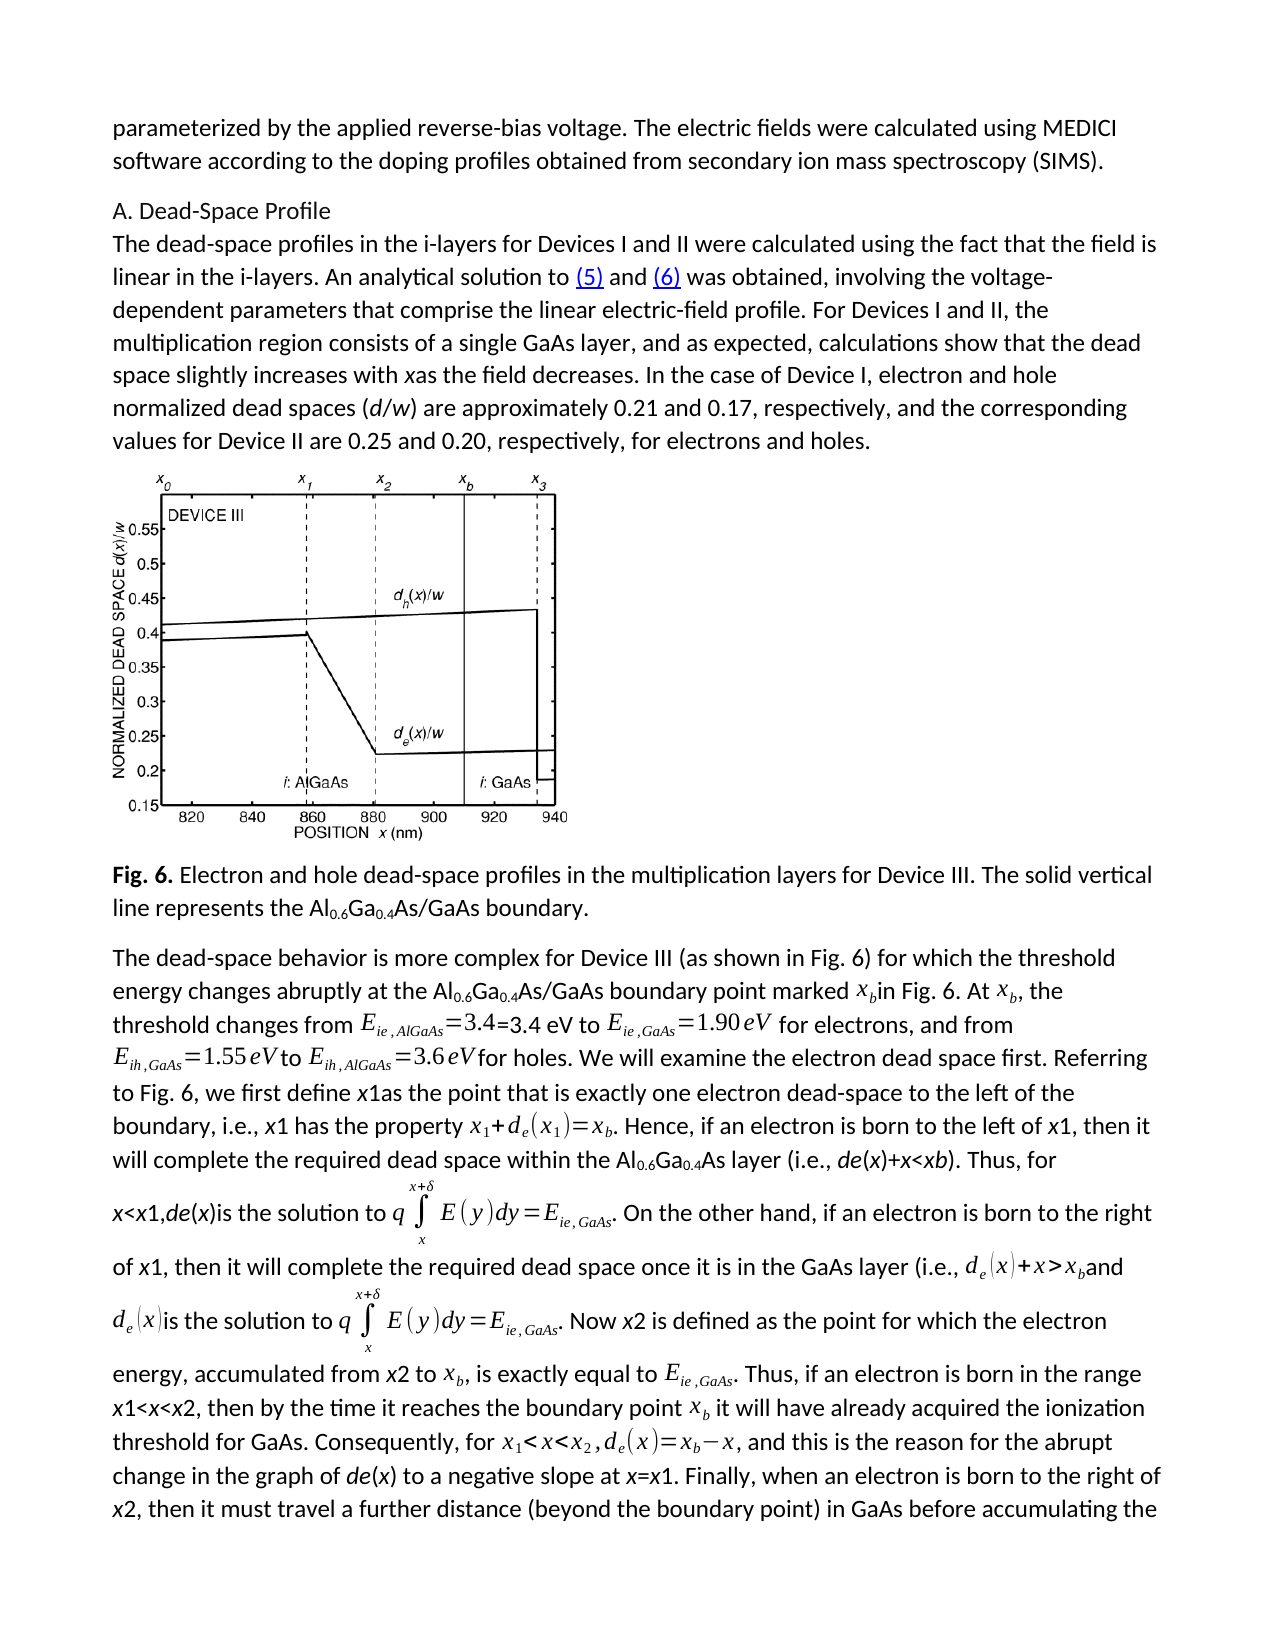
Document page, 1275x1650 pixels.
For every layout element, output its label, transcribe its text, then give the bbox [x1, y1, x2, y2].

picture [112, 475, 567, 841]
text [112, 942, 1162, 1523]
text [112, 112, 1162, 176]
text Fig. 6. Electron and hole dead-space profiles in the multiplication layers for Device III. The solid vertical line represents the Al0.6Ga0.4As/GaAs boundary. [112, 859, 1162, 923]
text The dead-space profiles in the i-layers for Devices I and II were calculated using the fact that the field is linear in the i-layers. An analytical solution to (5) and (6) was obtained, involving the voltage-dependent parameters that comprise the linear electric-field profile. For Devices I and II, the multiplication region consists of a single GaAs layer, and as expected, calculations show that the dead space slightly increases with xas the field decreases. In the case of Device I, electron and hole normalized dead spaces (d/w) are approximately 0.21 and 0.17, respectively, and the corresponding values for Device II are 0.25 and 0.20, respectively, for electrons and holes. [112, 228, 1162, 456]
subtitle A. Dead-Space Profile [112, 195, 1162, 226]
